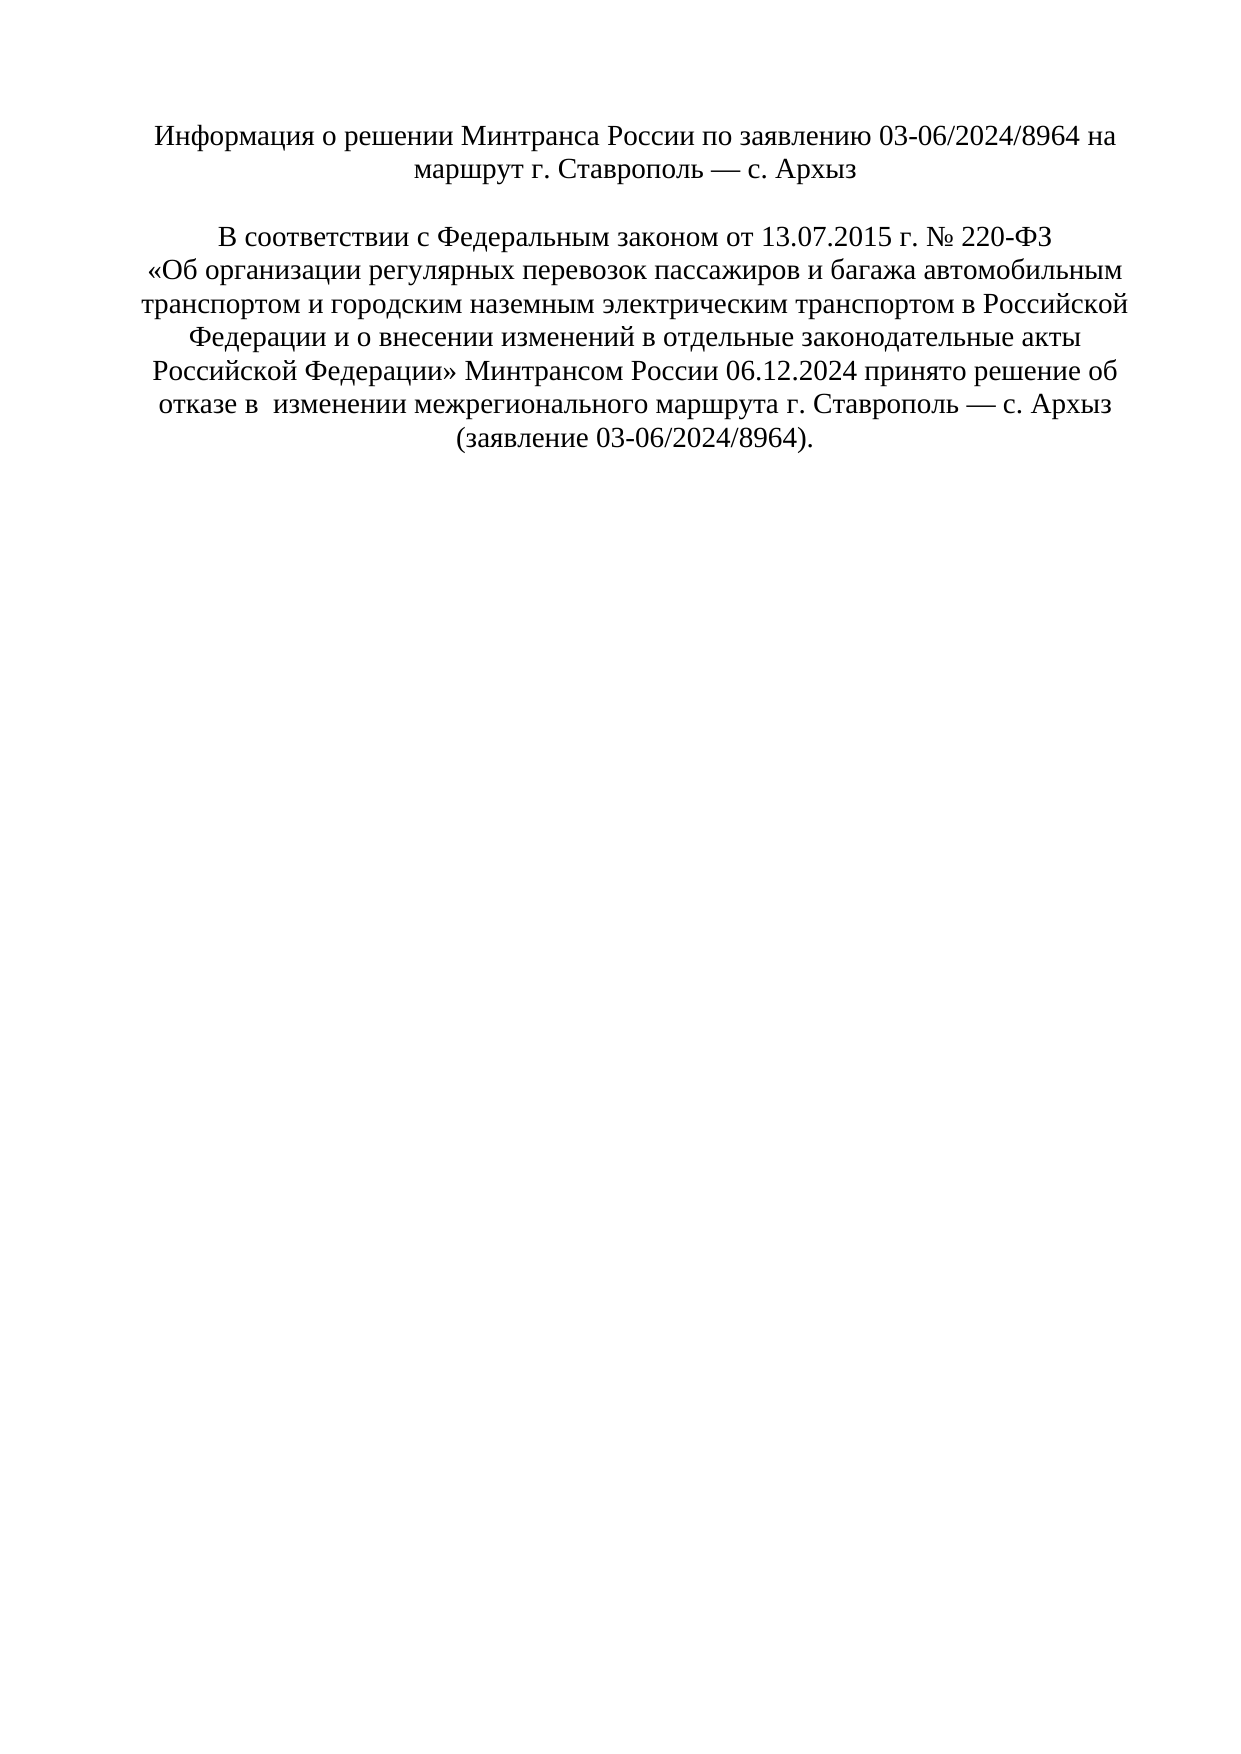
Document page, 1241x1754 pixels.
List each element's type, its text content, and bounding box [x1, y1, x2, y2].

text В соответствии с Федеральным законом от 13.07.2015 г. № 220-ФЗ «Об организации регулярных перевозок пассажиров и багажа автомобильным транспортом и городским наземным электрическим транспортом в Российской Федерации и о внесении изменений в отдельные законодательные акты Российской Федерации» Минтрансом России 06.12.2024 принято решение об отказе в изменении межрегионального маршрута г. Ставрополь — с. Архыз (заявление 03-06/2024/8964). [118, 219, 1152, 453]
text Информация о решении Минтранса России по заявлению 03-06/2024/8964 на маршрут г. Ставрополь — с. Архыз [118, 118, 1152, 185]
